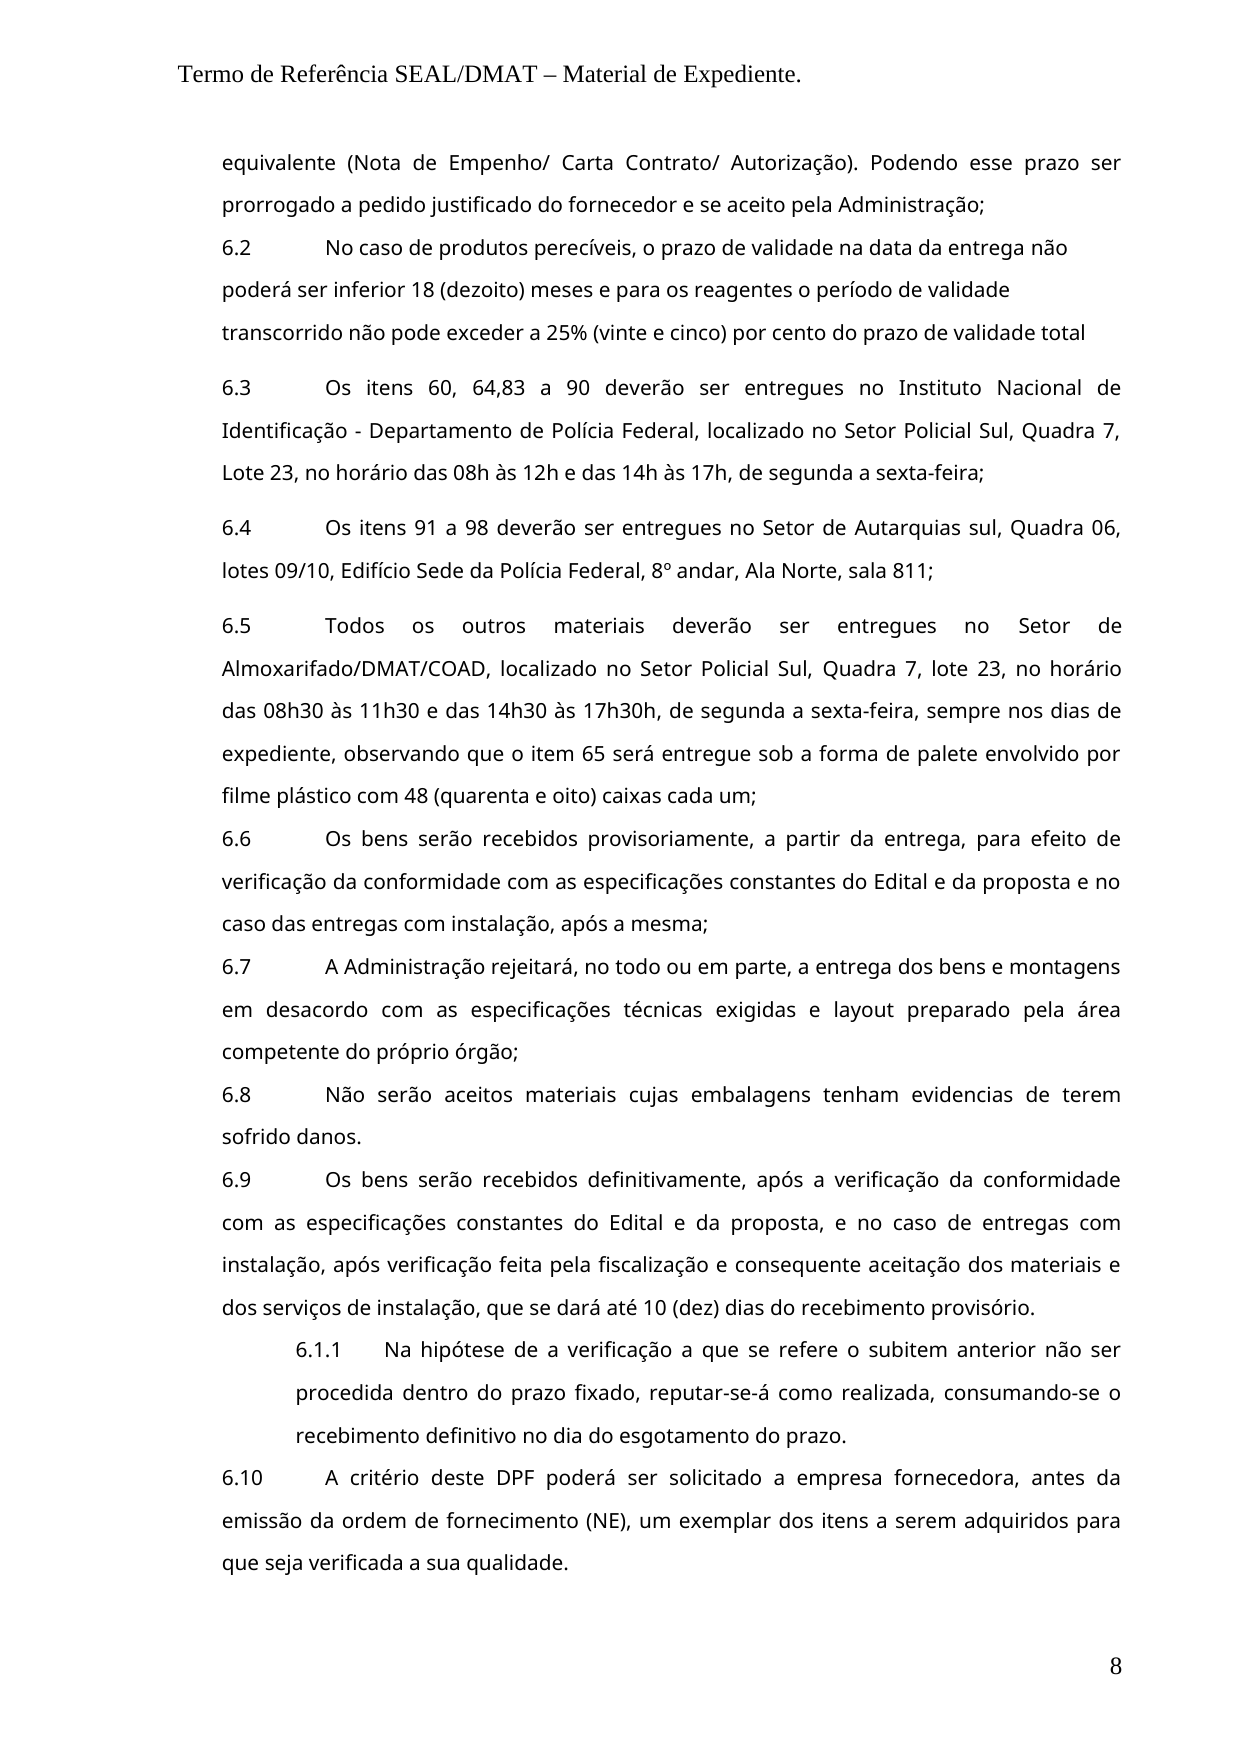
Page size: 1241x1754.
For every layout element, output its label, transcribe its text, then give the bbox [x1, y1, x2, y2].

list Os bens serão recebidos provisoriamente, a partir da entrega, para efeito de verificação da conformidade com as especificações constantes do Edital e da proposta e no caso das entregas com instalação, após a mesma; [222, 824, 1122, 938]
list Os bens serão recebidos definitivamente, após a verificação da conformidade com as especificações constantes do Edital e da proposta, e no caso de entregas com instalação, após verificação feita pela fiscalização e consequente aceitação dos materiais e dos serviços de instalação, que se dará até 10 (dez) dias do recebimento provisório. [222, 1165, 1122, 1321]
list A Administração rejeitará, no todo ou em parte, a entrega dos bens e montagens em desacordo com as especificações técnicas exigidas e layout preparado pela área competente do próprio órgão; [222, 952, 1122, 1066]
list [222, 148, 1122, 219]
list Todos os outros materiais deverão ser entregues no Setor de Almoxarifado/DMAT/COAD, localizado no Setor Policial Sul, Quadra 7, lote 23, no horário das 08h30 às 11h30 e das 14h30 às 17h30h, de segunda a sexta-feira, sempre nos dias de expediente, observando que o item 65 será entregue sob a forma de palete envolvido por filme plástico com 48 (quarenta e oito) caixas cada um; [222, 611, 1122, 810]
list Na hipótese de a verificação a que se refere o subitem anterior não ser procedida dentro do prazo fixado, reputar-se-á como realizada, consumando-se o recebimento definitivo no dia do esgotamento do prazo. [295, 1336, 1122, 1449]
list A critério deste DPF poderá ser solicitado a empresa fornecedora, antes da emissão da ordem de fornecimento (NE), um exemplar dos itens a serem adquiridos para que seja verificada a sua qualidade. [222, 1463, 1122, 1577]
list No caso de produtos perecíveis, o prazo de validade na data da entrega não poderá ser inferior 18 (dezoito) meses e para os reagentes o período de validade transcorrido não pode exceder a 25% (vinte e cinco) por cento do prazo de validade total [222, 233, 1122, 347]
list Os itens 60, 64,83 a 90 deverão ser entregues no Instituto Nacional de Identificação - Departamento de Polícia Federal, localizado no Setor Policial Sul, Quadra 7, Lote 23, no horário das 08h às 12h e das 14h às 17h, de segunda a sexta-feira; [222, 373, 1122, 487]
list Os itens 91 a 98 deverão ser entregues no Setor de Autarquias sul, Quadra 06, lotes 09/10, Edifício Sede da Polícia Federal, 8º andar, Ala Norte, sala 811; [222, 513, 1122, 584]
list Não serão aceitos materiais cujas embalagens tenham evidencias de terem sofrido danos. [222, 1080, 1122, 1151]
